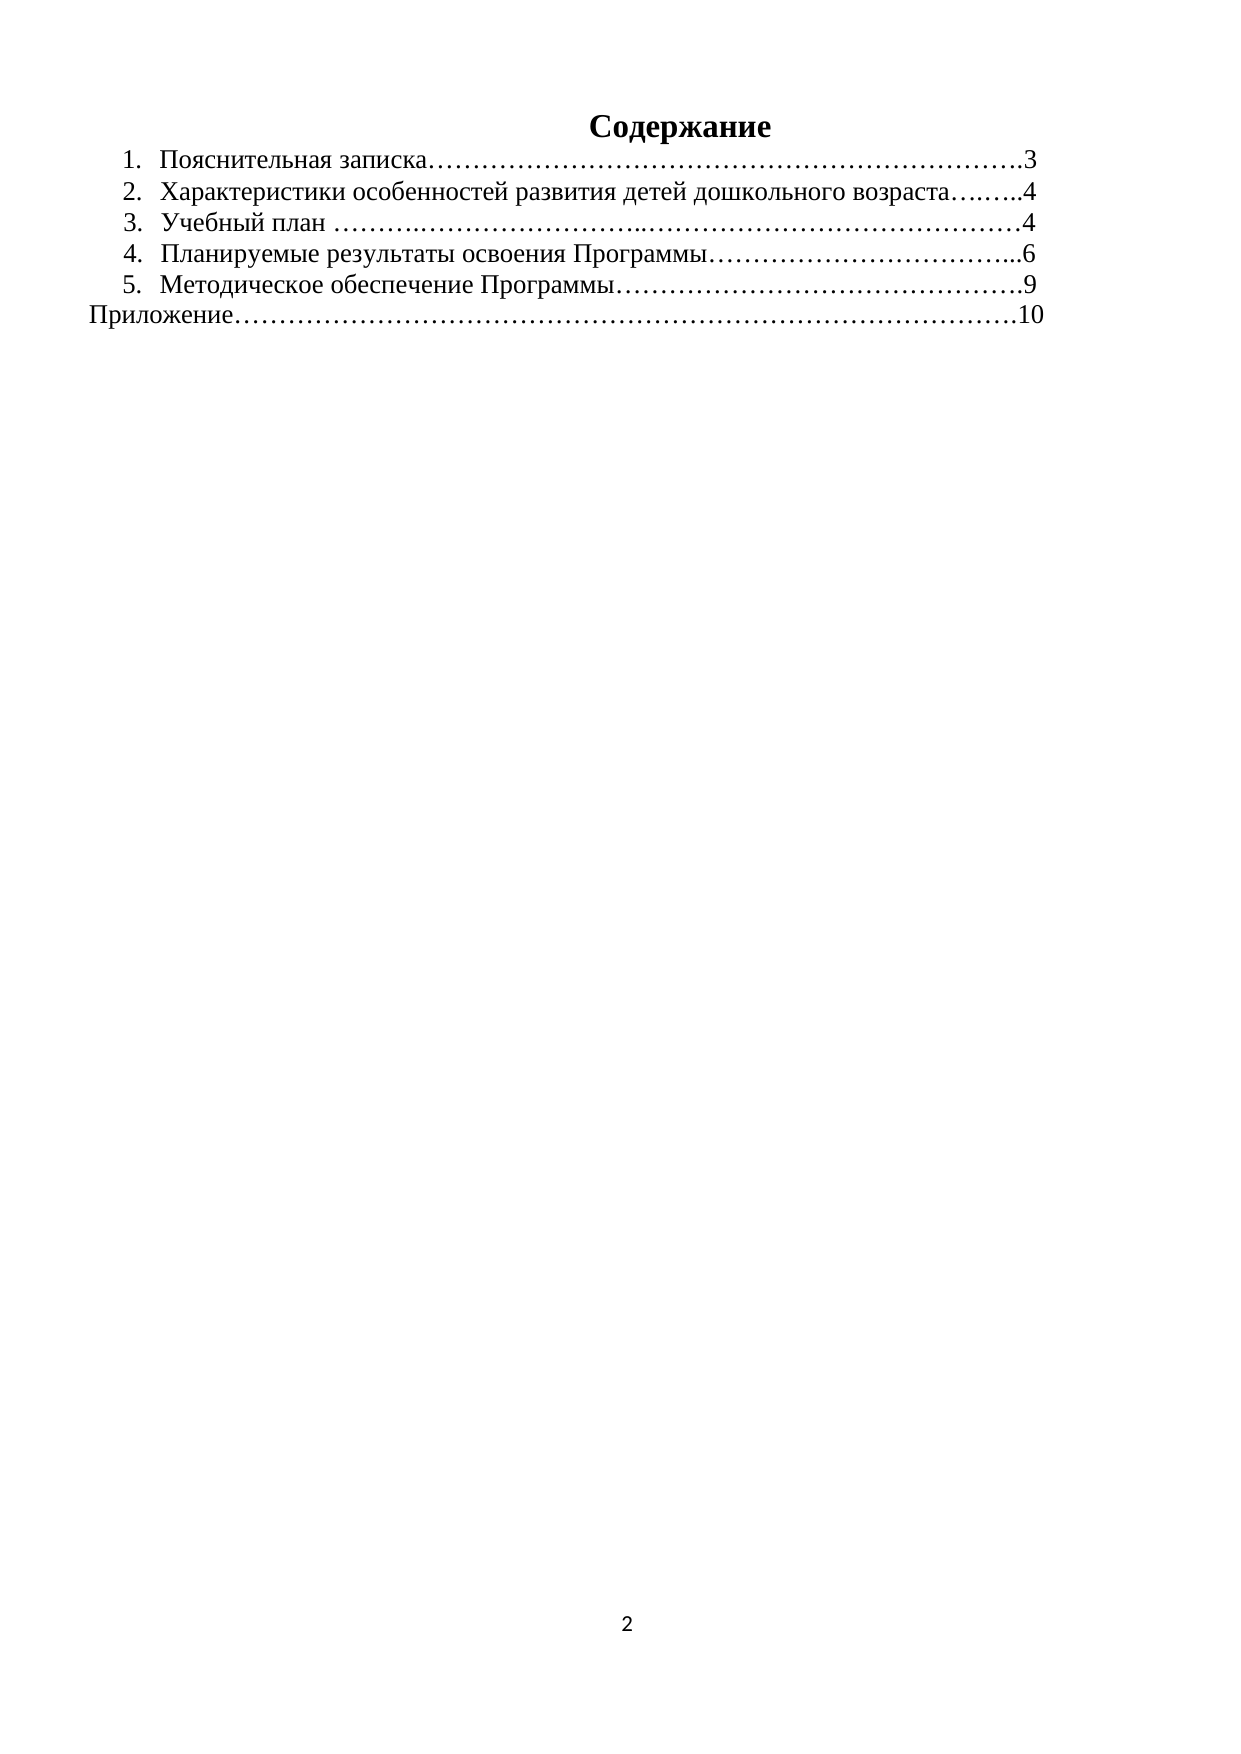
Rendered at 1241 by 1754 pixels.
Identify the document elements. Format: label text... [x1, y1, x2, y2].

text 2 [621, 1609, 1154, 1637]
text 1. Пояснительная записка………………………………………………………….3 2. Характеристики особенностей развития детей дошкольного возраста….…..4 3. Учебный план ……….……………………..……………………………………4 4. Планируемые результаты освоения Программы……………………………...6 5. Методическое обеспечение Программы……………………………………….9 [114, 144, 1045, 299]
text Приложение…………………………………………………………………………….10 [89, 299, 1154, 330]
text Содержание [588, 106, 1154, 144]
